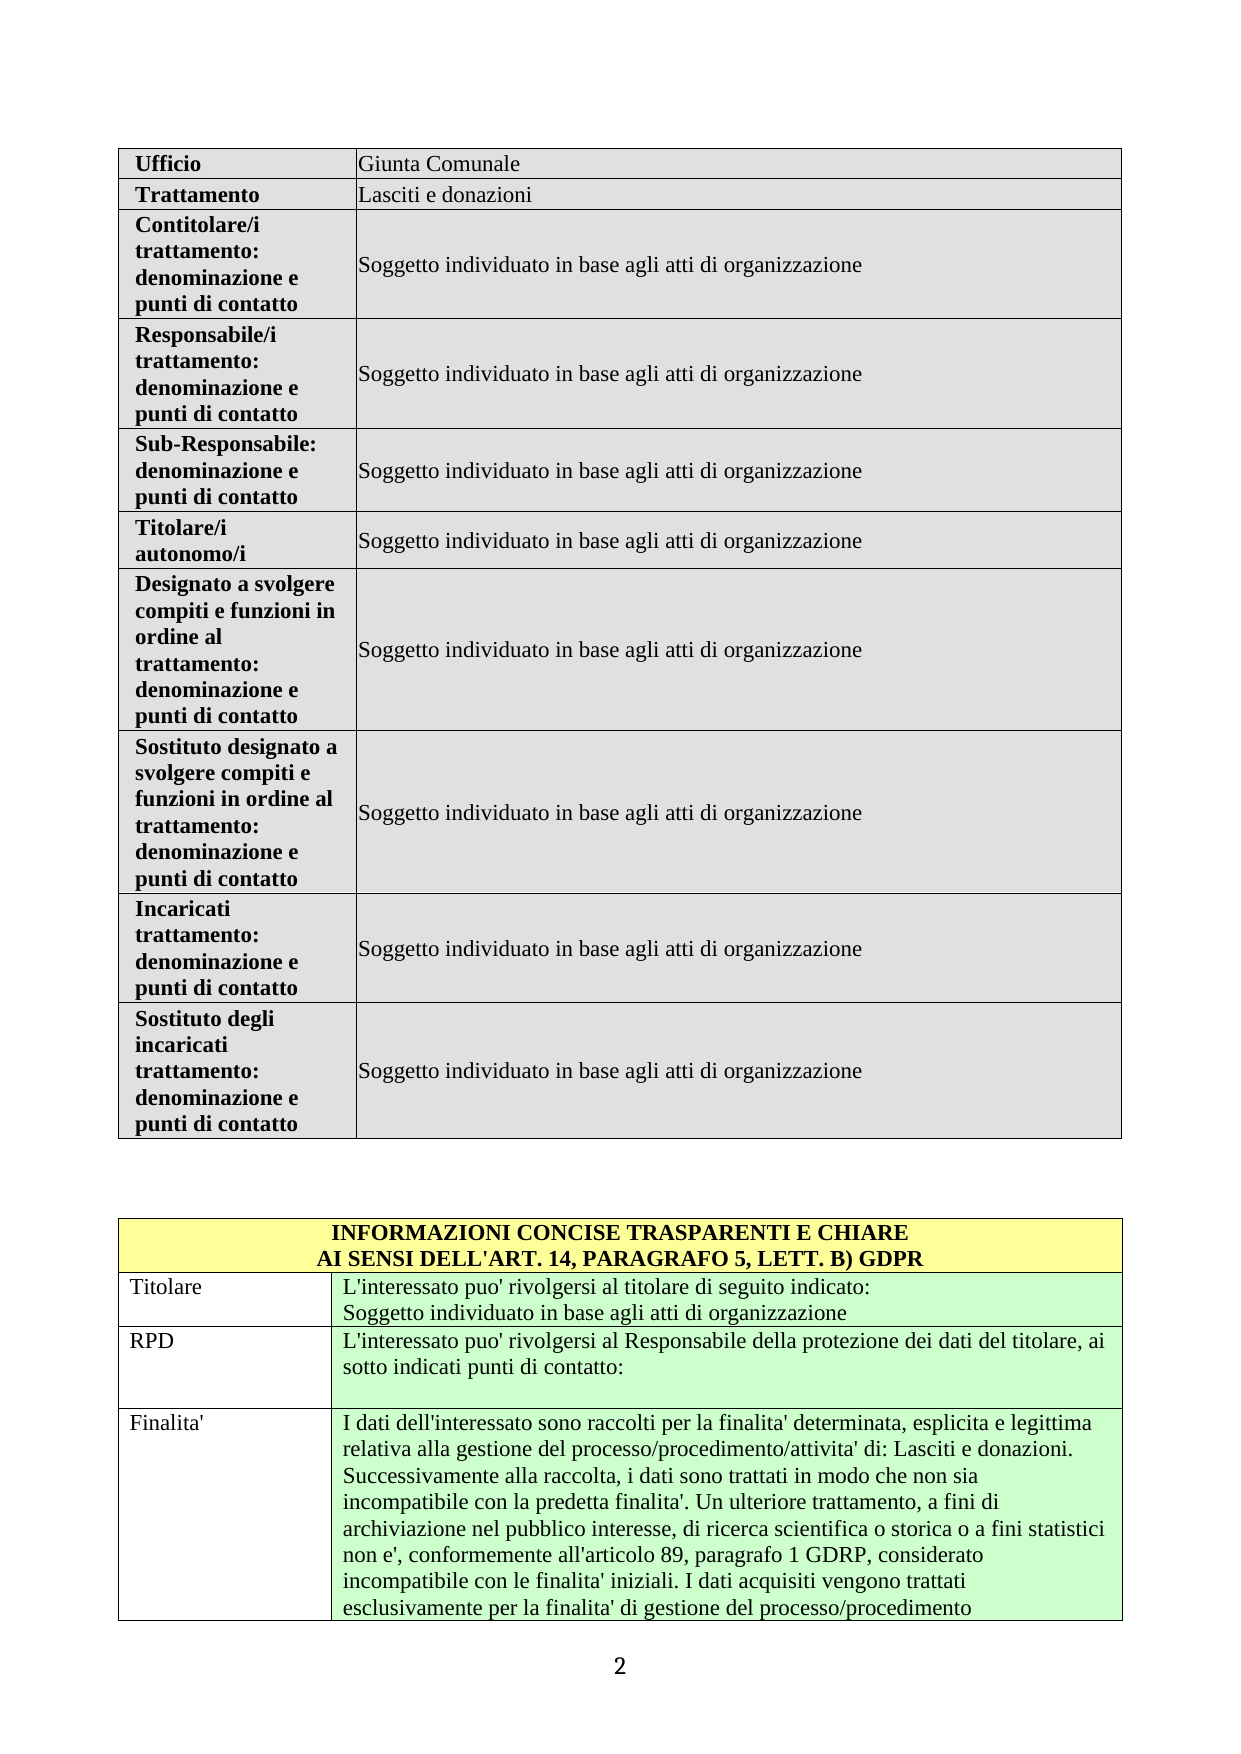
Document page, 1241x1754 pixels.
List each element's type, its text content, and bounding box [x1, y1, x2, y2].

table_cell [332, 1409, 1122, 1620]
table_cell Soggetto individuato in base agli atti di organizzazione [357, 429, 1121, 511]
table_cell Soggetto individuato in base agli atti di organizzazione [357, 210, 1121, 318]
table_cell Designato a svolgere compiti e funzioni in ordine al trattamento: denominazione e punti di contatto [119, 569, 356, 730]
table_cell Sostituto degli incaricati trattamento: denominazione e punti di contatto [119, 1003, 356, 1138]
table_cell Soggetto individuato in base agli atti di organizzazione [357, 731, 1121, 892]
table_cell Trattamento [119, 179, 356, 209]
table_cell Soggetto individuato in base agli atti di organizzazione [357, 894, 1121, 1002]
table_cell Soggetto individuato in base agli atti di organizzazione [357, 1003, 1121, 1138]
table_cell Giunta Comunale [357, 149, 1121, 178]
table_cell Contitolare/i trattamento: denominazione e punti di contatto [119, 210, 356, 318]
table_cell Titolare/i autonomo/i [119, 512, 356, 568]
table_cell Sub-Responsabile: denominazione e punti di contatto [119, 429, 356, 511]
table_cell L'interessato puo' rivolgersi al titolare di seguito indicato: Soggetto individuato in base agli atti di organizzazione [332, 1273, 1122, 1326]
table_cell Soggetto individuato in base agli atti di organizzazione [357, 569, 1121, 730]
table_cell Soggetto individuato in base agli atti di organizzazione [357, 319, 1121, 428]
table_cell Lasciti e donazioni [357, 179, 1121, 209]
table_cell Titolare [119, 1273, 331, 1326]
table_cell Soggetto individuato in base agli atti di organizzazione [357, 512, 1121, 568]
table_cell RPD [119, 1327, 331, 1408]
table_cell Incaricati trattamento: denominazione e punti di contatto [119, 894, 356, 1002]
table_cell L'interessato puo' rivolgersi al Responsabile della protezione dei dati del titolare, ai sotto indicati punti di contatto: [332, 1327, 1122, 1408]
table_cell Responsabile/i trattamento: denominazione e punti di contatto [119, 319, 356, 428]
table_header INFORMAZIONI CONCISE TRASPARENTI E CHIARE AI SENSI DELL'ART. 14, PARAGRAFO 5, LETT. B) GDPR [119, 1219, 1122, 1272]
table_cell Sostituto designato a svolgere compiti e funzioni in ordine al trattamento: denominazione e punti di contatto [119, 731, 356, 892]
table_cell Ufficio [119, 149, 356, 178]
table_cell Finalita' [119, 1409, 331, 1620]
